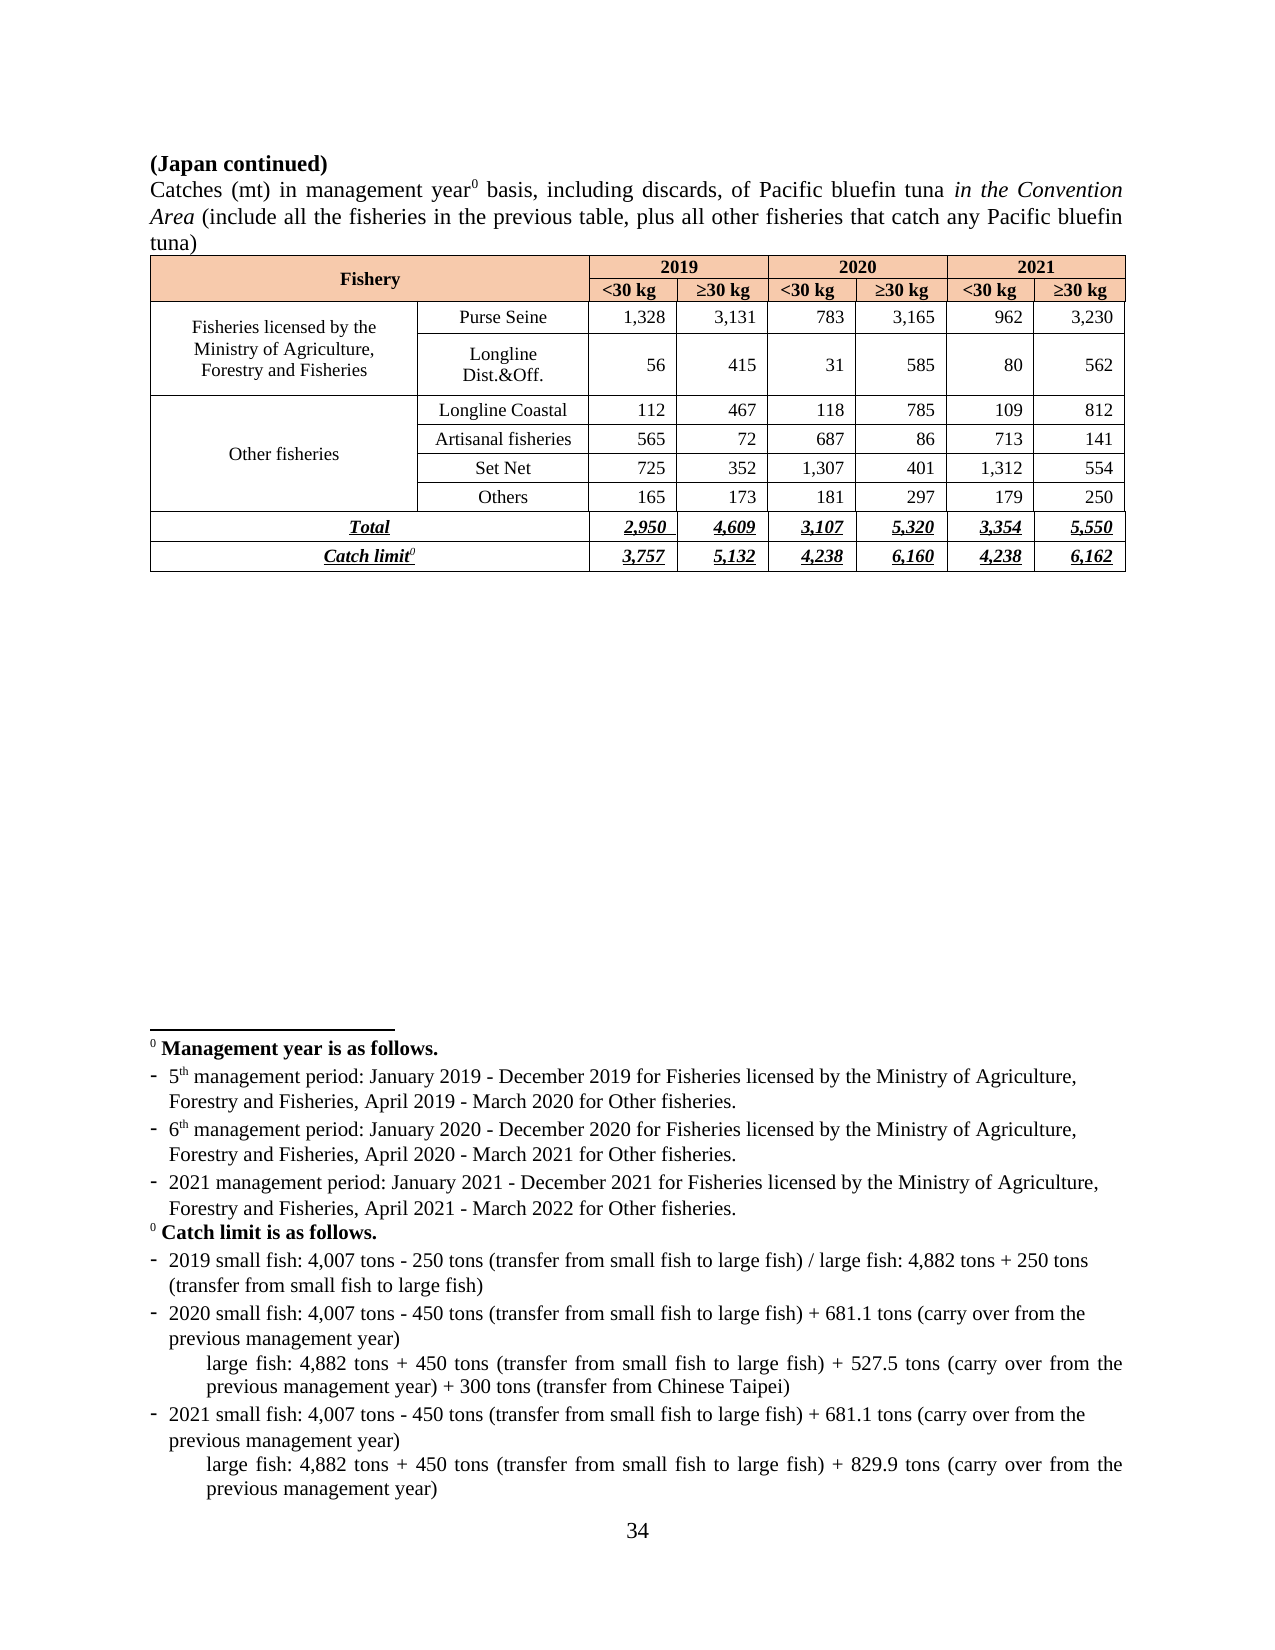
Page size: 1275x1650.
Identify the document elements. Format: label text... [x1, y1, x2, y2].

table_cell 562 [1034, 334, 1124, 395]
table_cell 72 [677, 425, 767, 453]
table_cell 297 [856, 483, 946, 511]
table_cell Purse Seine [418, 302, 588, 333]
table_cell 3,107 [769, 512, 856, 541]
table_cell Fisheries licensed by the Ministry of Agriculture, Forestry and Fisheries [151, 302, 417, 395]
table_cell <30 kg [948, 279, 1034, 301]
table_cell 3,354 [948, 512, 1034, 541]
table_header Fishery [151, 256, 589, 301]
table_cell 812 [1034, 396, 1124, 424]
table_cell 56 [589, 334, 676, 395]
table_cell 31 [768, 334, 855, 395]
table_cell 1,312 [947, 454, 1033, 482]
table_cell 181 [768, 483, 855, 511]
table_cell 713 [947, 425, 1033, 453]
table_cell 250 [1034, 483, 1124, 511]
table_cell 2,950 [590, 512, 677, 541]
table_cell 687 [768, 425, 855, 453]
table_cell 3,230 [1034, 302, 1124, 333]
table_cell 165 [589, 483, 676, 511]
table_cell <30 kg [769, 279, 856, 301]
table_cell 112 [589, 396, 676, 424]
table_cell 554 [1034, 454, 1124, 482]
table_cell 4,238 [948, 542, 1034, 571]
table_cell 3,165 [856, 302, 946, 333]
table_cell 565 [589, 425, 676, 453]
table_cell 3,757 [590, 542, 677, 571]
table_cell <30 kg [590, 279, 677, 301]
table_cell 6,160 [857, 542, 947, 571]
table_header 2019 [590, 256, 768, 278]
table_cell ≥30 kg [1035, 279, 1125, 301]
table_cell 783 [768, 302, 855, 333]
table_cell Total [151, 512, 589, 541]
table_cell 1,328 [589, 302, 676, 333]
table_cell ≥30 kg [857, 279, 947, 301]
table_cell Other fisheries [151, 396, 417, 511]
text Catches (mt) in management year basis, including discards, of Pacific bluefin tuna in the Convention Area (include all the fisheries in the previous table, plus all other fisheries that catch any Pacific bluefin tuna) [150, 176, 1125, 255]
table_cell Set Net [418, 454, 588, 482]
table_cell 5,320 [857, 512, 947, 541]
table_cell 141 [1034, 425, 1124, 453]
table_cell 585 [856, 334, 946, 395]
table_header 2021 [948, 256, 1125, 278]
table_cell 725 [589, 454, 676, 482]
table_cell 173 [677, 483, 767, 511]
table_cell 86 [856, 425, 946, 453]
table_cell 6,162 [1035, 542, 1125, 571]
table_cell 4,238 [769, 542, 856, 571]
table_header 2020 [769, 256, 947, 278]
table_cell 3,131 [677, 302, 767, 333]
table_cell 109 [947, 396, 1033, 424]
table_cell 352 [677, 454, 767, 482]
table_cell 467 [677, 396, 767, 424]
table_cell 962 [947, 302, 1033, 333]
table_cell Longline Dist.&Off. [418, 334, 588, 395]
table_cell Longline Coastal [418, 396, 588, 424]
table_cell 118 [768, 396, 855, 424]
table_cell 785 [856, 396, 946, 424]
table_cell 5,132 [678, 542, 768, 571]
table_cell Catch limit [151, 542, 589, 571]
table_cell 80 [947, 334, 1033, 395]
text (Japan continued) [150, 150, 1125, 176]
table_cell 401 [856, 454, 946, 482]
table_cell 4,609 [678, 512, 768, 541]
table_cell 179 [947, 483, 1033, 511]
table_cell 1,307 [768, 454, 855, 482]
table_cell ≥30 kg [678, 279, 768, 301]
table_cell 415 [677, 334, 767, 395]
table_cell Artisanal fisheries [418, 425, 588, 453]
table_cell Others [418, 483, 588, 511]
table_cell 5,550 [1035, 512, 1125, 541]
